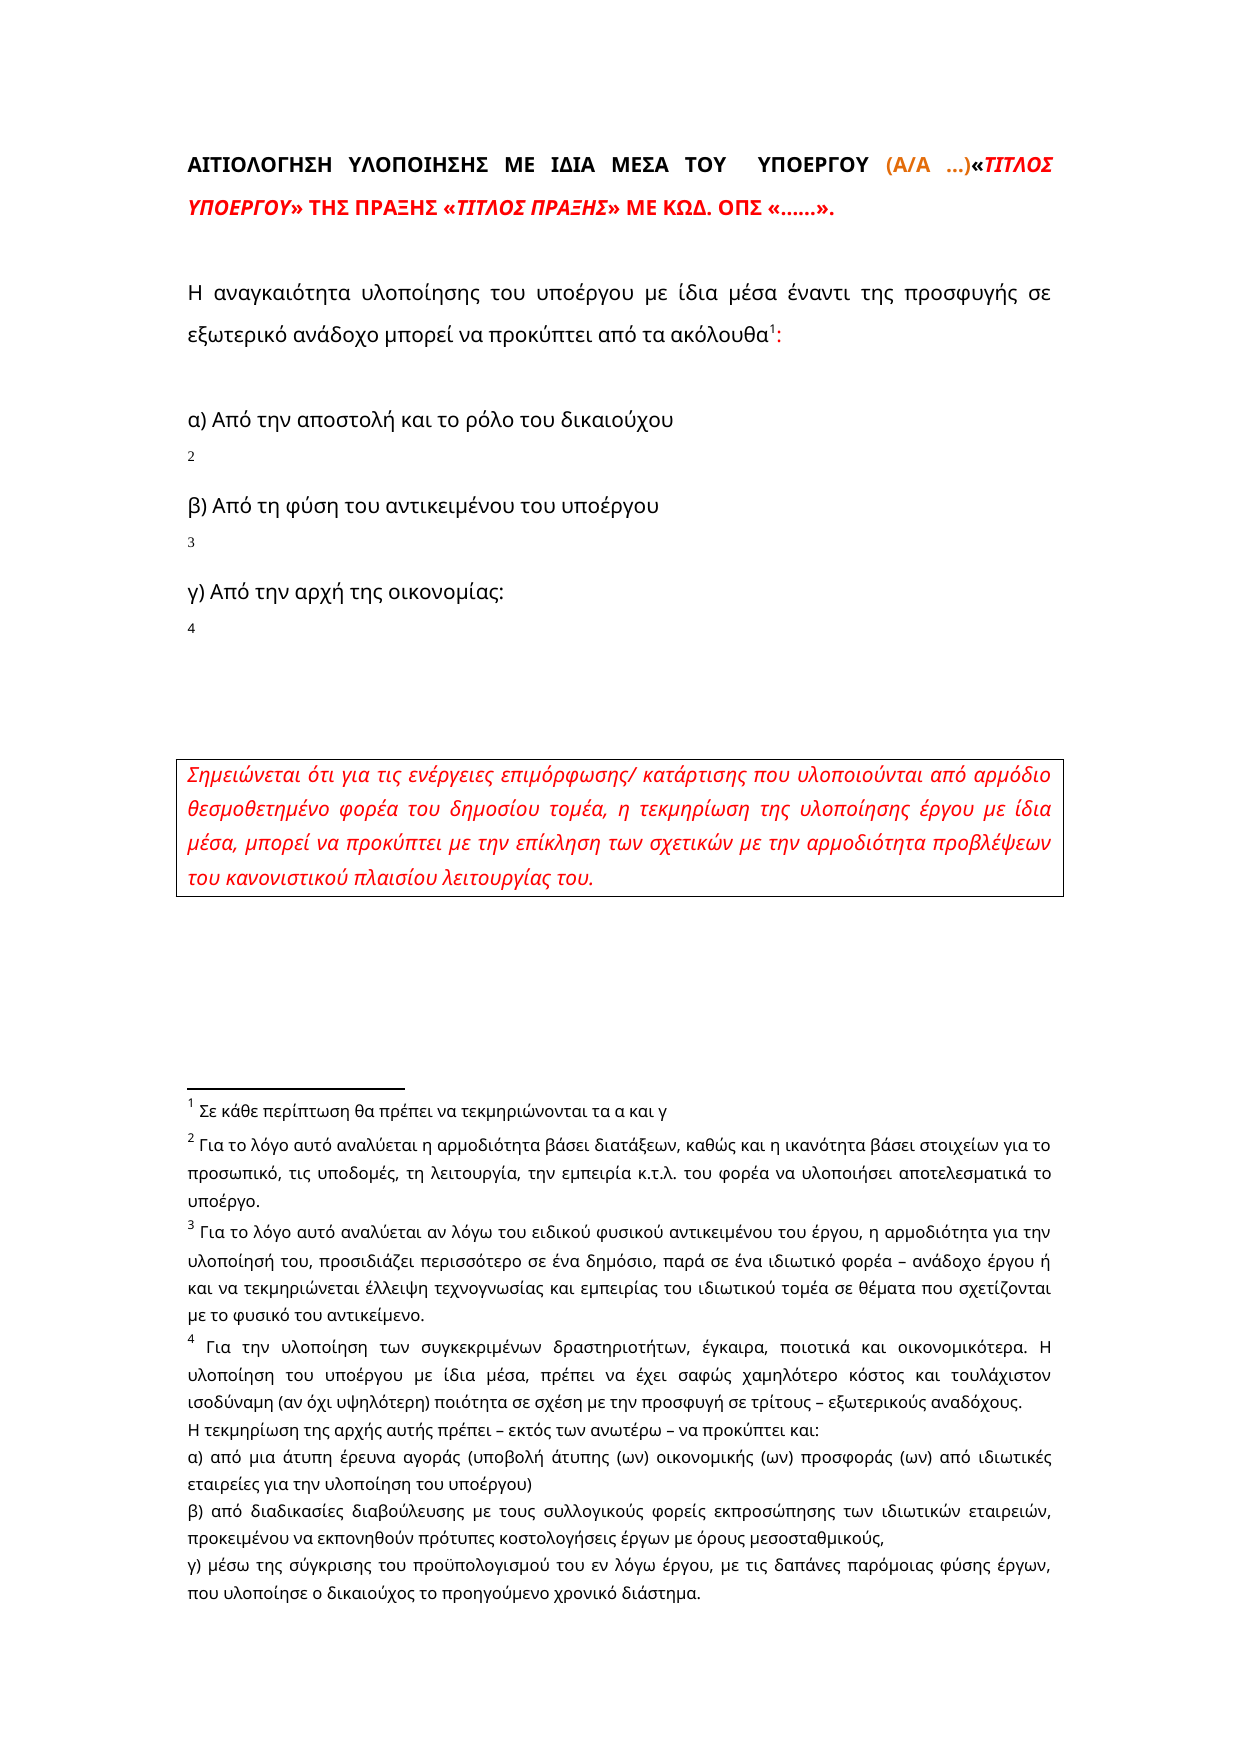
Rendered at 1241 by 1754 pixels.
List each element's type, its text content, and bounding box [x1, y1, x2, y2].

text Η αναγκαιότητα υλοποίησης του υποέργου με ίδια μέσα έναντι της προσφυγής σε εξωτερικό ανάδοχο μπορεί να προκύπτει από τα ακόλουθα: [187, 278, 1053, 349]
table_header Σημειώνεται ότι για τις ενέργειες επιμόρφωσης/ κατάρτισης που υλοποιούνται από αρμόδιο θεσμοθετημένο φορέα του δημοσίου τομέα, η τεκμηρίωση της υλοποίησης έργου με ίδια μέσα, μπορεί να προκύπτει με την επίκληση των σχετικών με την αρμοδιότητα προβλέψεων του κανονιστικού πλαισίου λειτουργίας του. [177, 760, 1063, 896]
text ΑΙΤΙΟΛΟΓΗΣΗ ΥΛΟΠΟΙΗΣΗΣ ΜΕ ΙΔΙΑ ΜΕΣΑ ΤΟΥ ΥΠΟΕΡΓΟΥ (Α/Α …)«ΤΙΤΛΟΣ ΥΠΟΕΡΓΟΥ» ΤΗΣ ΠΡΑΞΗΣ «ΤΙΤΛΟΣ ΠΡΑΞΗΣ» ΜΕ ΚΩΔ. ΟΠΣ «……». [187, 150, 1053, 221]
text β) Από τη φύση του αντικειμένου του υποέργου [187, 491, 1053, 520]
text α) Από την αποστολή και το ρόλο του δικαιούχου [187, 406, 1053, 434]
text γ) Από την αρχή της οικονομίας: [187, 577, 1053, 606]
